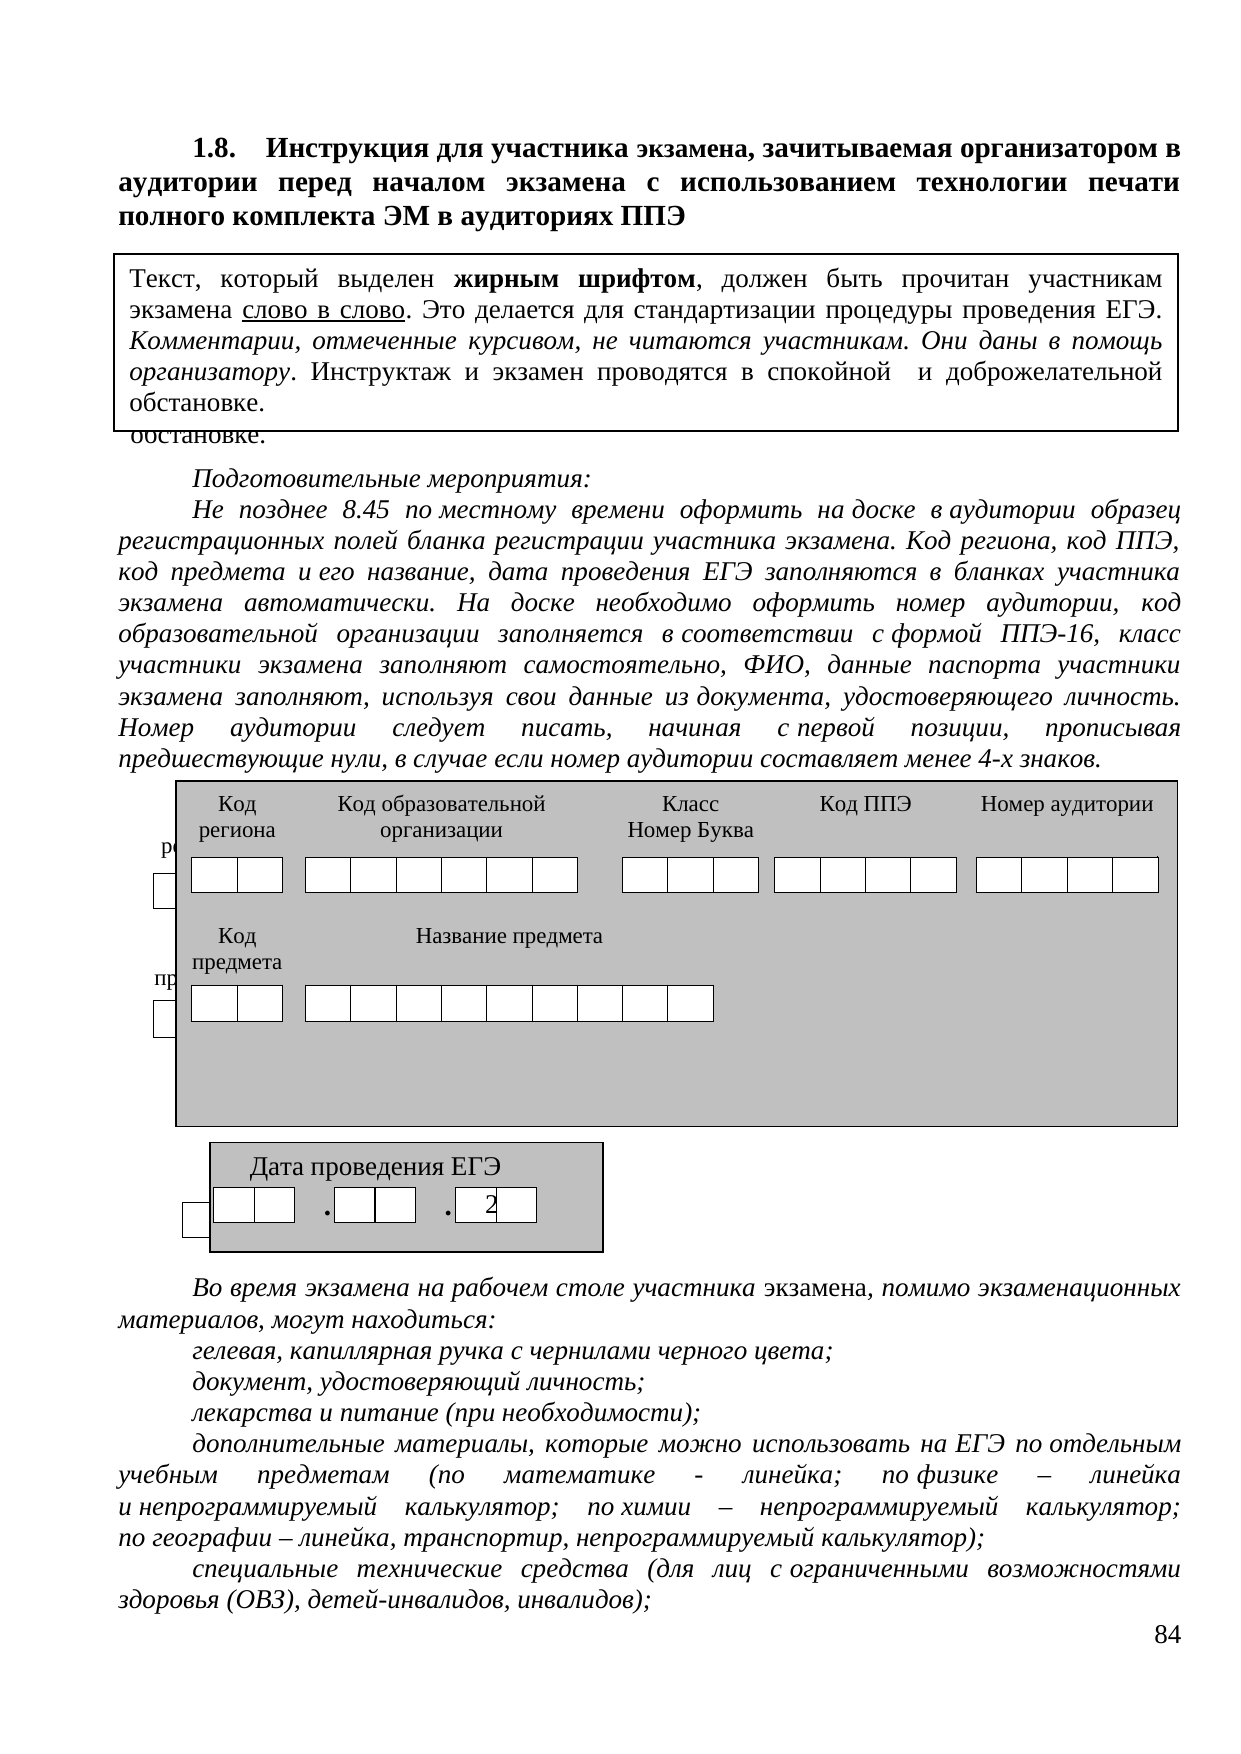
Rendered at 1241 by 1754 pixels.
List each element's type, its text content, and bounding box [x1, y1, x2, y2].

text лекарства и питание (при необходимости); [118, 1396, 1181, 1427]
text Подготовительные мероприятия: [118, 462, 1181, 493]
text специальные технические средства (для лиц с ограниченными возможностями здоровья (ОВЗ), детей-инвалидов, инвалидов); [118, 1552, 1181, 1614]
text Во время экзамена на рабочем столе участника экзамена, помимо экзаменационных материалов, могут находиться: [118, 1272, 1181, 1334]
text документ, удостоверяющий личность; [118, 1365, 1181, 1396]
text дополнительные материалы, которые можно использовать на ЕГЭ по отдельным учебным предметам (по математике - линейка; по физике – линейка и непрограммируемый калькулятор; по химии – непрограммируемый калькулятор; по географии – линейка, транспортир, непрограммируемый калькулятор); [118, 1427, 1181, 1552]
text Инструкция для участника экзамена, зачитываемая организатором в аудитории перед началом экзамена с использованием технологии печати полного комплекта ЭМ в аудиториях ППЭ [118, 131, 1181, 231]
text Не позднее 8.45 по местному времени оформить на доске в аудитории образец регистрационных полей бланка регистрации участника экзамена. Код региона, код ППЭ, код предмета и его название, дата проведения ЕГЭ заполняются в бланках участника экзамена автоматически. На доске необходимо оформить номер аудитории, код образовательной организации заполняется в соответствии с формой ППЭ-16, класс участники экзамена заполняют самостоятельно, ФИО, данные паспорта участники экзамена заполняют, используя свои данные из документа, удостоверяющего личность. Номер аудитории следует писать, начиная с первой позиции, прописывая предшествующие нули, в случае если номер аудитории составляет менее 4-х знаков. [118, 493, 1181, 773]
text гелевая, капиллярная ручка с чернилами черного цвета; [118, 1334, 1181, 1365]
